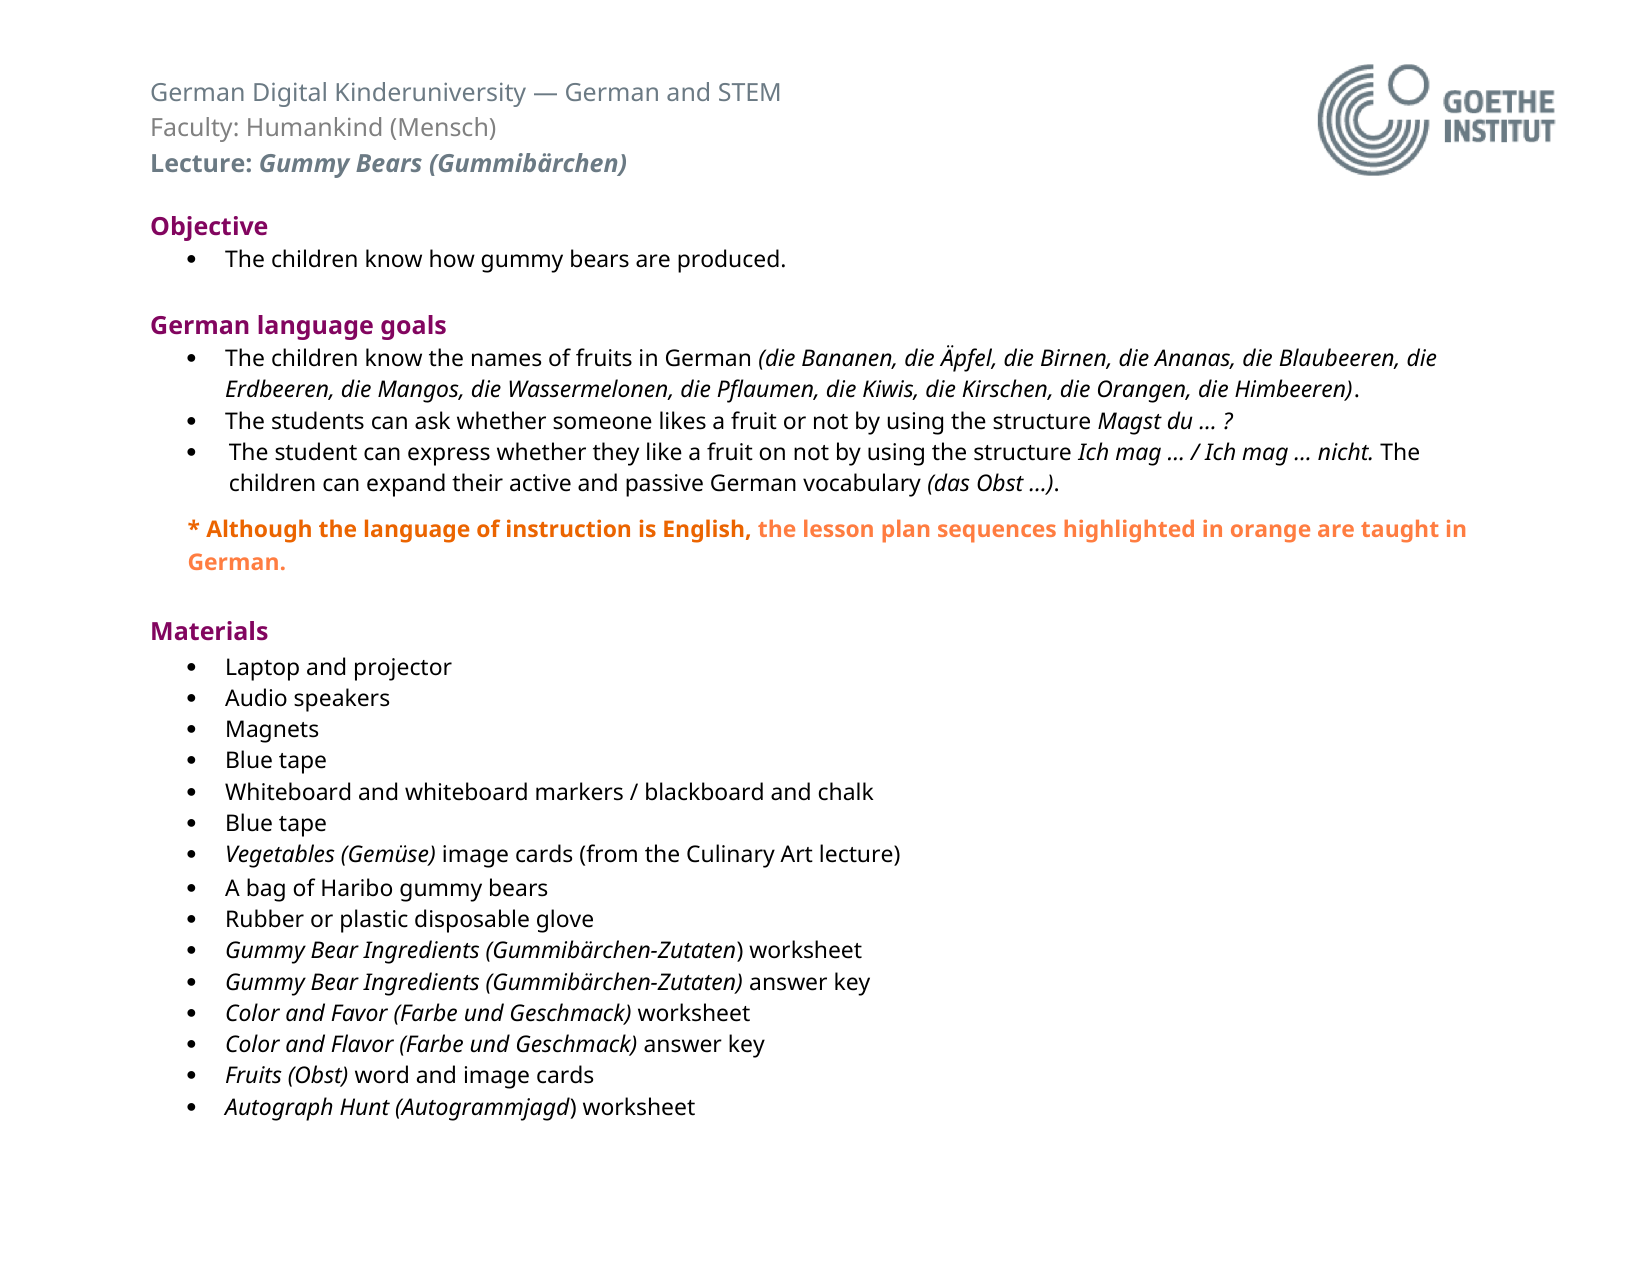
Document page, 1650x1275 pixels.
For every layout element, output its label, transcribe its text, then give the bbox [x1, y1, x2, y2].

text Objective [150, 209, 1500, 243]
list Whiteboard and whiteboard markers / blackboard and chalk [187, 776, 1500, 807]
list The children know the names of fruits in German (die Bananen, die Äpfel, die Birnen, die Ananas, die Blaubeeren, die Erdbeeren, die Mangos, die Wassermelonen, die Pflaumen, die Kiwis, die Kirschen, die Orangen, die Himbeeren). [187, 342, 1500, 404]
list Blue tape [187, 744, 1500, 776]
list The children know how gummy bears are produced. [187, 243, 1500, 274]
subtitle Materials [150, 614, 1500, 648]
list Audio speakers [187, 682, 1500, 713]
list Fruits (Obst) word and image cards [187, 1059, 1500, 1091]
list A bag of Haribo gummy bears [187, 872, 1500, 903]
list The students can ask whether someone likes a fruit or not by using the structure Magst du … ? [187, 404, 1500, 436]
list Color and Flavor (Farbe und Geschmack) answer key [187, 1028, 1500, 1059]
list Blue tape [187, 807, 1500, 838]
list Magnets [187, 713, 1500, 744]
list Autograph Hunt (Autogrammjagd) worksheet [187, 1091, 1500, 1122]
picture [1298, 59, 1582, 191]
list Gummy Bear Ingredients (Gummibärchen-Zutaten) answer key [187, 966, 1500, 997]
list Rubber or plastic disposable glove [187, 903, 1500, 934]
list Gummy Bear Ingredients (Gummibärchen-Zutaten) worksheet [187, 934, 1500, 966]
list Vegetables (Gemüse) image cards (from the Culinary Art lecture) [187, 838, 1500, 869]
subtitle * Although the language of instruction is English, the lesson plan sequences highlighted in orange are taught in German. [187, 512, 1500, 577]
list Color and Favor (Farbe und Geschmack) worksheet [187, 997, 1500, 1028]
list The student can express whether they like a fruit on not by using the structure Ich mag … / Ich mag … nicht. The children can expand their active and passive German vocabulary (das Obst …). [187, 436, 1500, 498]
list Laptop and projector [187, 651, 1500, 682]
text German language goals [150, 308, 1500, 342]
